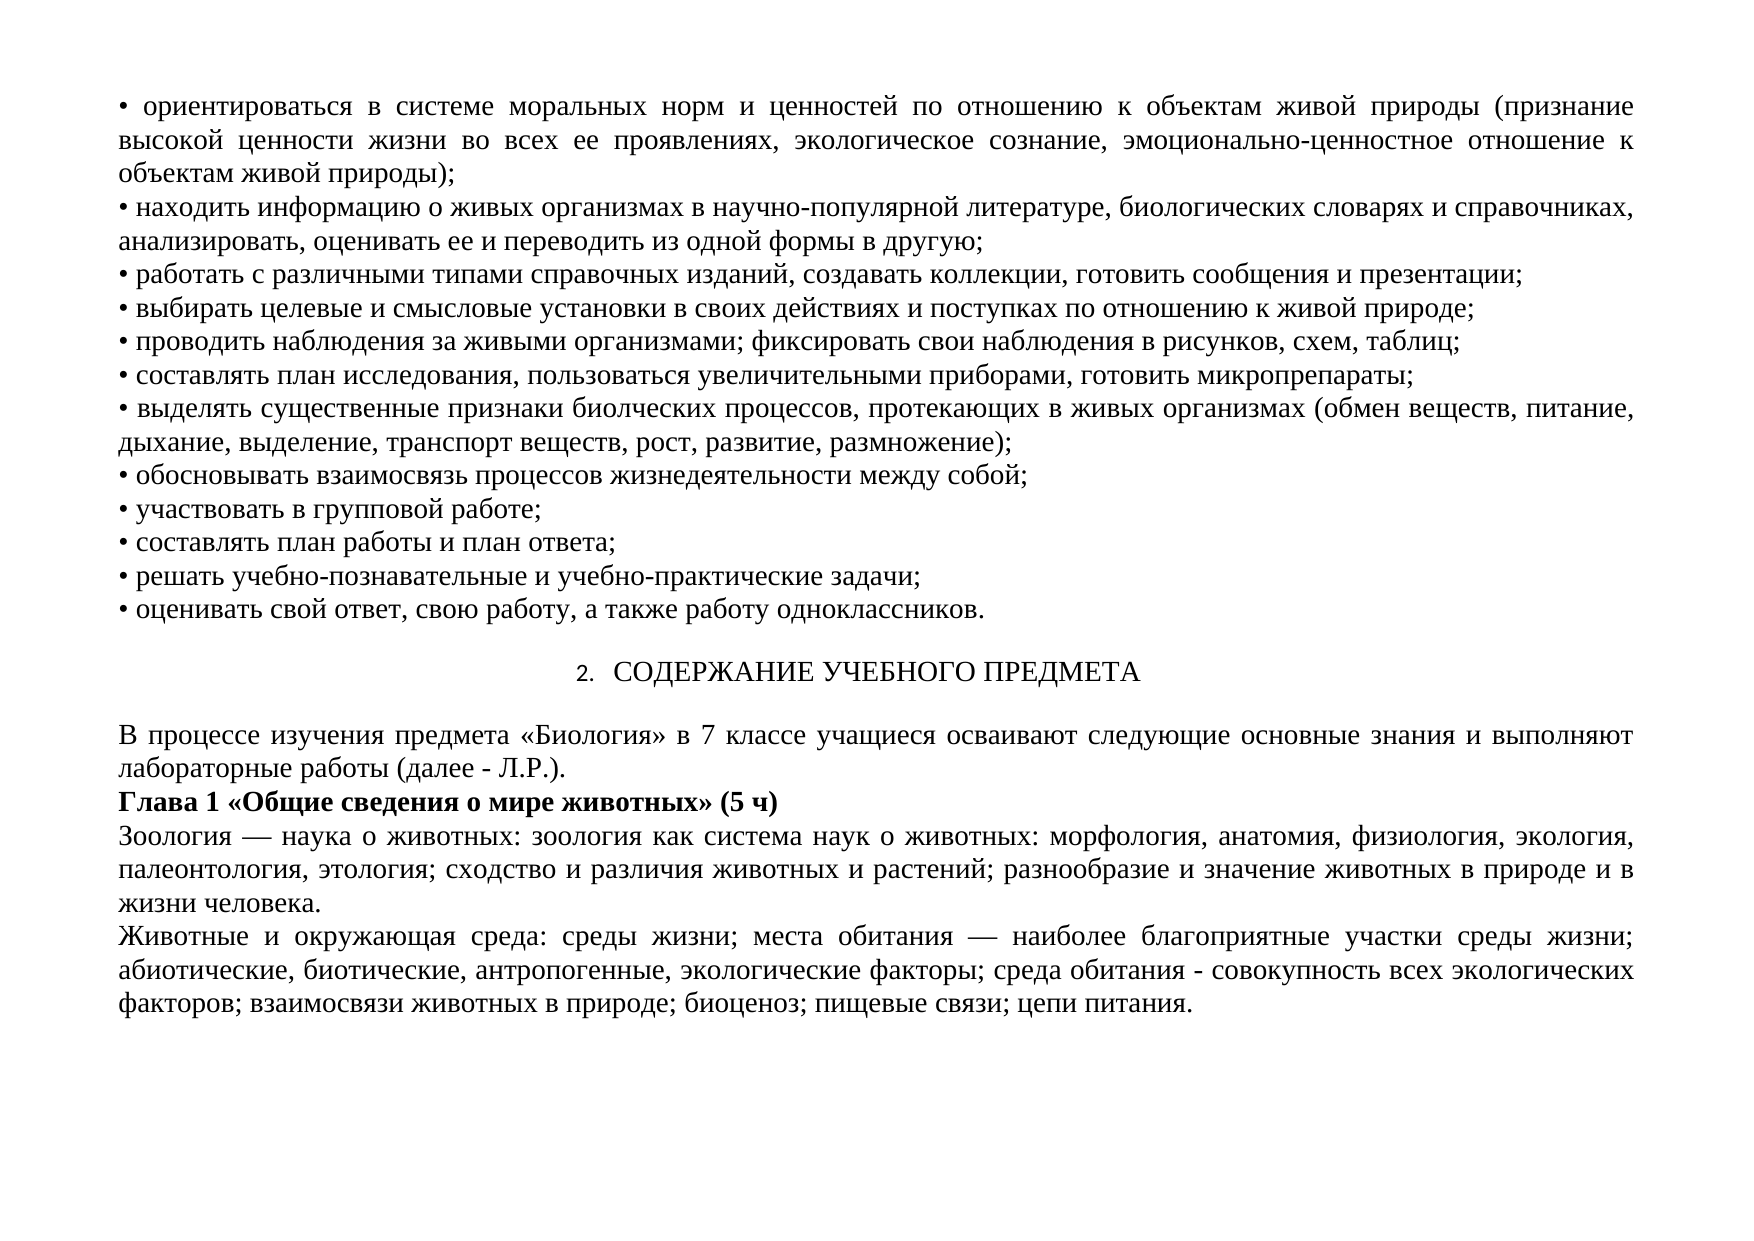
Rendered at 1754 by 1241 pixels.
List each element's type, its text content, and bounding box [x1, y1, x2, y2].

text Глава 1 «Общие сведения о мире животных» (5 ч) [118, 784, 1636, 818]
text • работать с различными типами справочных изданий, создавать коллекции, готовить сообщения и презентации; [118, 256, 1636, 290]
text • выделять существенные признаки биолческих процессов, протекающих в живых организмах (обмен веществ, питание, дыхание, выделение, транспорт веществ, рост, развитие, размножение); [118, 390, 1636, 457]
text • ориентироваться в системе моральных норм и ценностей по отношению к объектам живой природы (признание высокой ценности жизни во всех ее проявлениях, экологическое сознание, эмоционально-ценностное отношение к объектам живой природы); [118, 88, 1636, 189]
text Животные и окружающая среда: среды жизни; места обитания — наиболее благоприятные участки среды жизни; абиотические, биотические, антропогенные, экологические факторы; среда обитания - совокупность всех экологических факторов; взаимосвязи животных в природе; биоценоз; пищевые связи; цепи питания. [118, 918, 1636, 1019]
text Зоология — наука о животных: зоология как система наук о животных: морфология, анатомия, физиология, экология, палеонтология, этология; сходство и различия животных и растений; разнообразие и значение животных в природе и в жизни человека. [118, 818, 1636, 918]
text • решать учебно-познавательные и учебно-практические задачи; [118, 558, 1636, 592]
text В процессе изучения предмета «Биология» в 7 классе учащиеся осваивают следующие основные знания и выполняют лабораторные работы (далее - Л.Р.). [118, 717, 1636, 784]
text • находить информацию о живых организмах в научно-популярной литературе, биологических словарях и справочниках, анализировать, оценивать ее и переводить из одной формы в другую; [118, 189, 1636, 256]
text • составлять план исследования, пользоваться увеличительными приборами, готовить микропрепараты; [118, 357, 1636, 390]
text • выбирать целевые и смысловые установки в своих действиях и поступках по отношению к живой природе; [118, 290, 1636, 323]
text • проводить наблюдения за живыми организмами; фиксировать свои наблюдения в рисунков, схем, таблиц; [118, 323, 1636, 357]
text • участвовать в групповой работе; [118, 491, 1636, 524]
text • оценивать свой ответ, свою работу, a также работу одноклассников. [118, 592, 1636, 625]
text • обосновывать взаимосвязь процессов жизнедеятельности между собой; [118, 457, 1636, 491]
text • составлять план работы и план ответа; [118, 524, 1636, 558]
list СОДЕРЖАНИЕ УЧЕБНОГО ПРЕДМЕТА [81, 654, 1636, 688]
